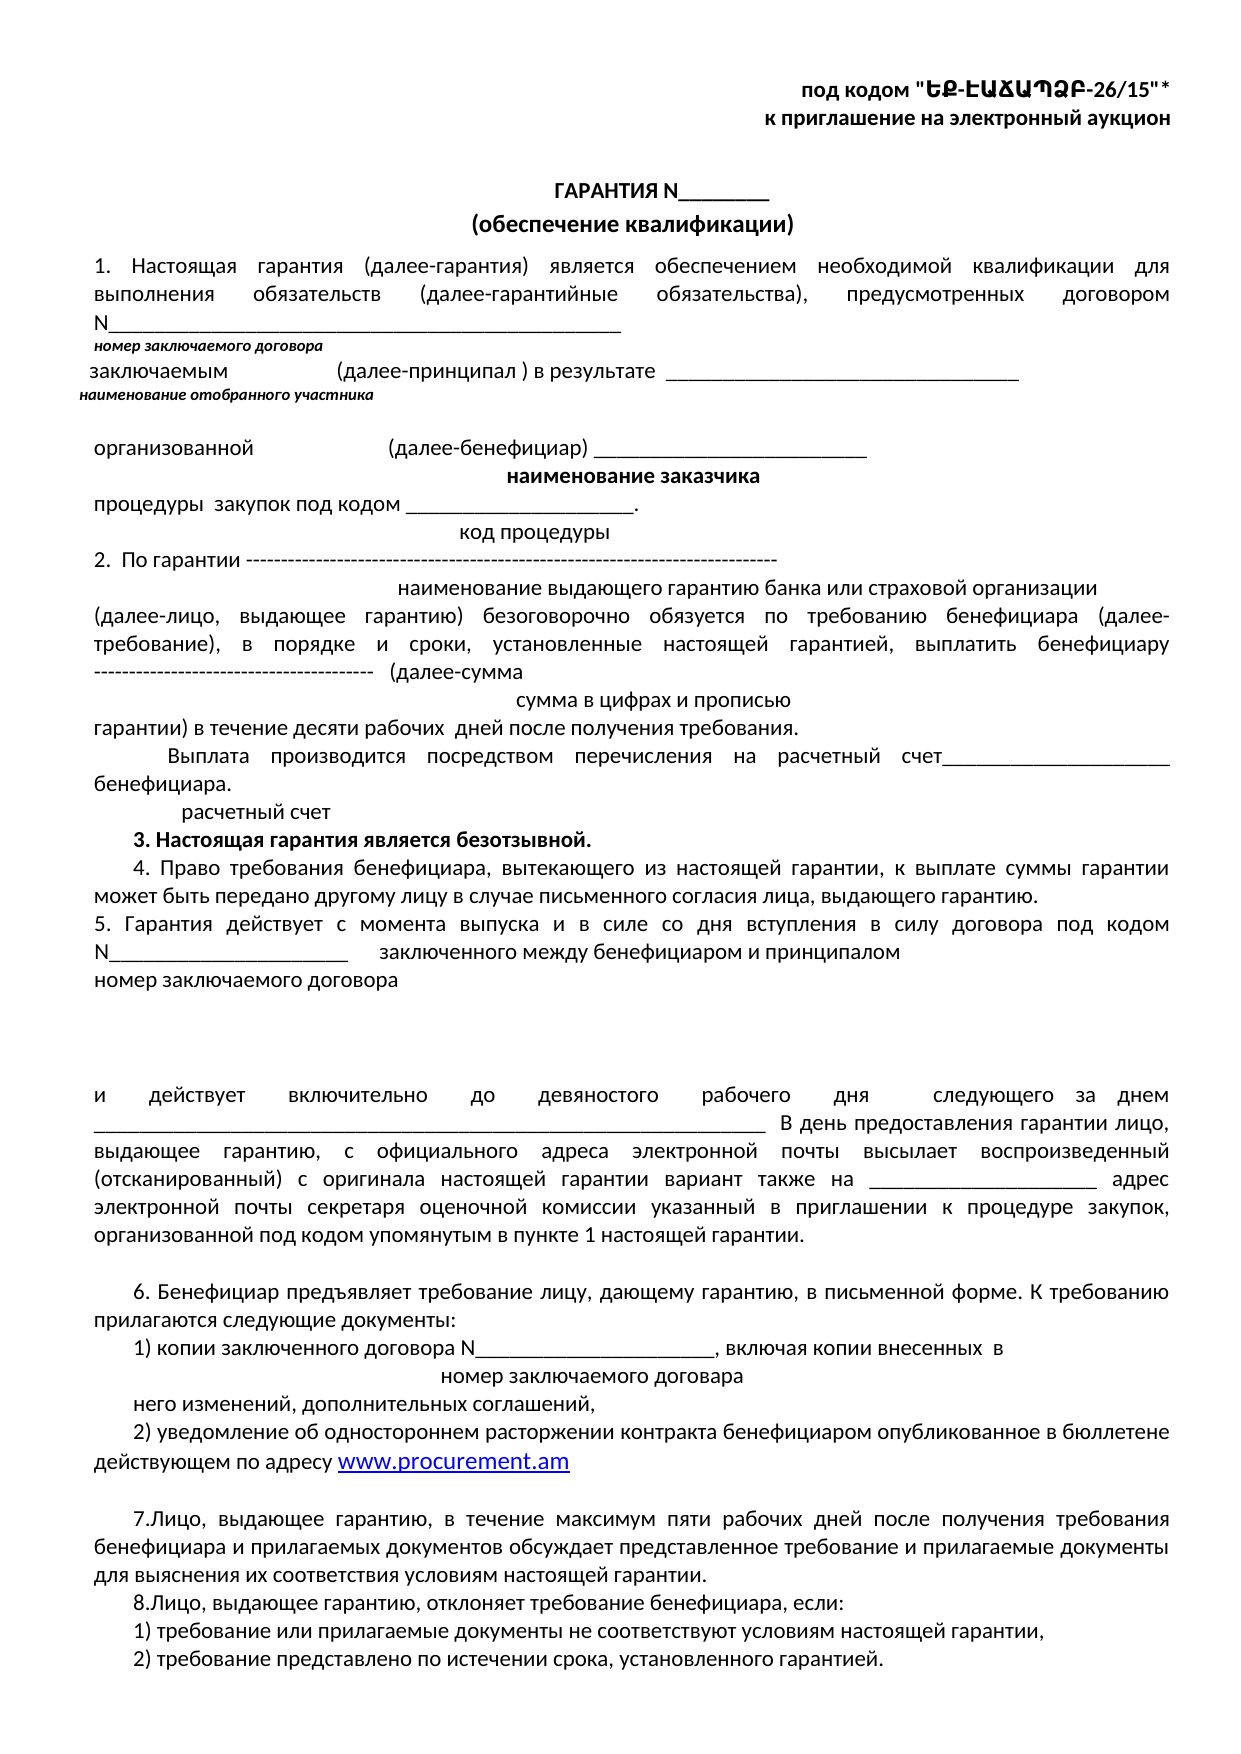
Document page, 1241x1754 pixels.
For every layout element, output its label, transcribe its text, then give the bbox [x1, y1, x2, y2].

text код процедуры [94, 517, 1171, 545]
text 4. Право требования бенефициара, вытекающего из настоящей гарантии, к выплате суммы гарантии может быть передано другому лицу в случае письменного согласия лица, выдающего гарантию. [94, 853, 1171, 909]
text сумма в цифрах и прописью [94, 685, 1171, 713]
text процедуры закупок под кодом ____________________. [94, 489, 1171, 517]
text 1) требование или прилагаемые документы не соответствуют условиям настоящей гарантии, [94, 1616, 1171, 1644]
text наименование заказчика [227, 461, 1171, 489]
text 2. По гарантии ---------------------------------------------------------------------------- [94, 545, 1171, 573]
text номер заключаемого договара [94, 1361, 1171, 1389]
text гарантии) в течение десяти рабочих дней после получения требования. [94, 713, 1171, 741]
text (обеспечение квалификации) [153, 208, 1112, 238]
text 1. Настоящая гарантия (далее-гарантия) является обеспечением необходимой квалификации для выполнения обязательств (далее-гарантийные обязательства), предусмотренных договором N_____________________________________________ [94, 252, 1171, 336]
text него изменений, дополнительных соглашений, [94, 1389, 1171, 1417]
text 6. Бенефициар предъявляет требование лицу, дающему гарантию, в письменной форме. К требованию прилагаются следующие документы: [94, 1277, 1171, 1333]
text расчетный счет [94, 797, 1171, 825]
text заключаемым (далее-принципал ) в результате _______________________________ [79, 356, 1171, 384]
text 1) копии заключенного договора N_____________________, включая копии внесенных в [94, 1333, 1171, 1361]
text к приглашение на электронный аукцион [94, 103, 1171, 131]
text номер заключаемого договора [79, 336, 1171, 356]
text 3. Настоящая гарантия является безотзывной. [94, 825, 1171, 853]
text ГАРАНТИЯ N________ [94, 176, 1171, 204]
text организованной (далее-бенефициар) ________________________ [94, 433, 1171, 461]
text и действует включительно до девяностого рабочего дня следующего за днем ___________________________________________________________ В день предоставления гарантии лицо, выдающее гарантию, с официального адреса электронной почты высылает воспроизведенный (отсканированный) с оригинала настоящей гарантии вариант также на ____________________ адрес электронной почты секретаря оценочной комиссии указанный в приглашении к процедуре закупок, организованной под кодом упомянутым в пункте 1 настоящей гарантии. [94, 1080, 1171, 1248]
text наименование выдающего гарантию банка или страховой организации [94, 573, 1171, 601]
text номер заключаемого договора [94, 965, 1171, 993]
text 7.Лицо, выдающее гарантию, в течение максимум пяти рабочих дней после получения требования бенефициара и прилагаемых документов обсуждает представленное требование и прилагаемые документы для выяснения их соответствия условиям настоящей гарантии. [94, 1504, 1171, 1588]
text (далее-лицо, выдающее гарантию) безоговорочно обязуется по требованию бенефициара (далее-требование), в порядке и сроки, установленные настоящей гарантией, выплатить бенефициару ---------------------------------------- (далее-сумма [94, 601, 1171, 685]
text под кодом "ԵՔ-ԷԱՃԱՊՁԲ-26/15"* [94, 75, 1171, 103]
text 8.Лицо, выдающее гарантию, отклоняет требование бенефициара, если: [94, 1588, 1171, 1616]
text 5. Гарантия действует с момента выпуска и в силе со дня вступления в силу договора под кодом N_____________________ заключенного между бенефициаром и принципалом [94, 909, 1171, 965]
text 2) уведомление об одностороннем расторжении контракта бенефициаром опубликованное в бюллетене действующем по адресу www.procurement.am [94, 1417, 1171, 1476]
text 2) требование представлено по истечении срока, установленного гарантией. [94, 1644, 1171, 1672]
text наименование отобранного участника [79, 384, 1171, 404]
text Выплата производится посредством перечисления на расчетный счет____________________ бенефициара. [94, 741, 1171, 797]
